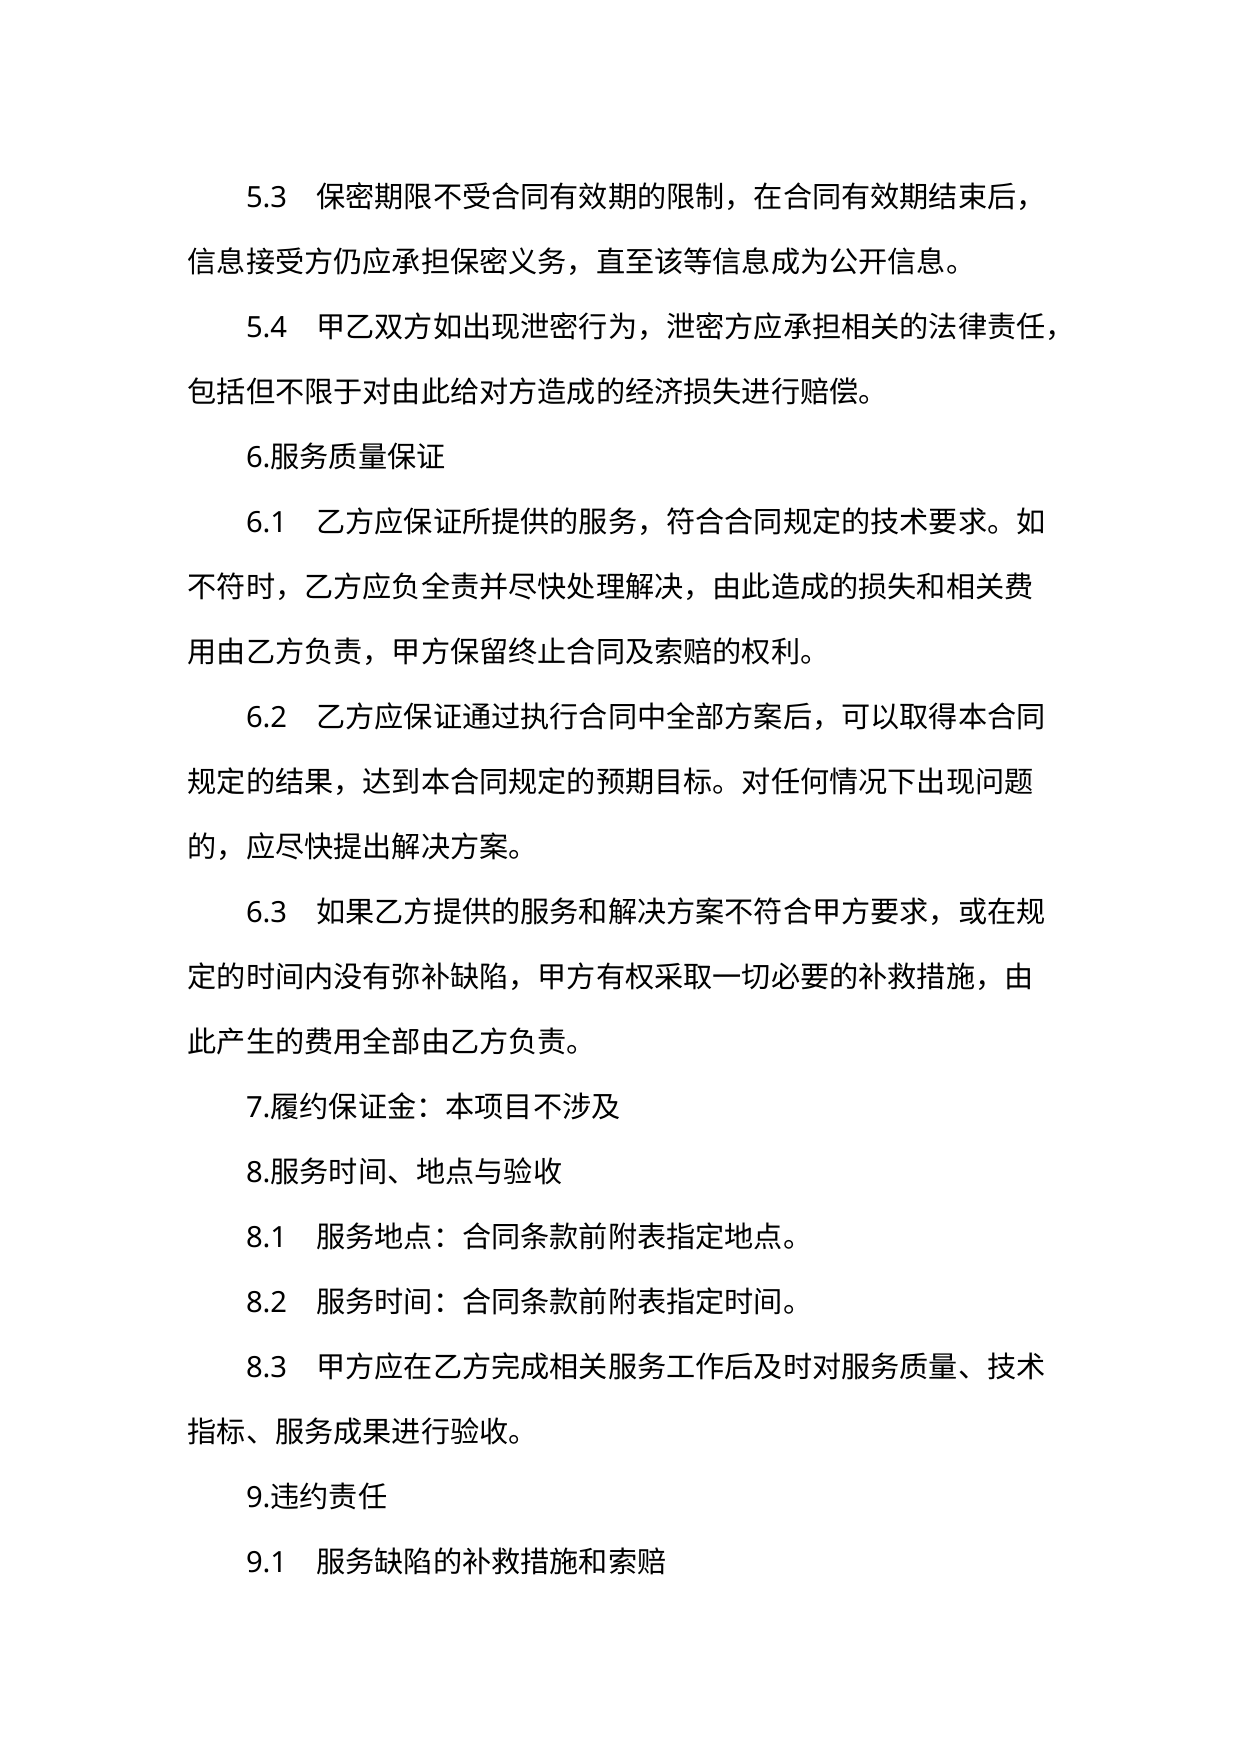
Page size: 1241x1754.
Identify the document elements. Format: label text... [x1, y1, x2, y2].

text 8.2 服务时间：合同条款前附表指定时间。 [187, 1267, 1053, 1332]
text 6.2 乙方应保证通过执行合同中全部方案后，可以取得本合同规定的结果，达到本合同规定的预期目标。对任何情况下出现问题的，应尽快提出解决方案。 [187, 682, 1053, 877]
text 5.4 甲乙双方如出现泄密行为，泄密方应承担相关的法律责任，包括但不限于对由此给对方造成的经济损失进行赔偿。 [187, 292, 1053, 422]
text 9.1 服务缺陷的补救措施和索赔 [187, 1527, 1053, 1592]
text 6.1 乙方应保证所提供的服务，符合合同规定的技术要求。如不符时，乙方应负全责并尽快处理解决，由此造成的损失和相关费用由乙方负责，甲方保留终止合同及索赔的权利。 [187, 487, 1053, 682]
text 6.服务质量保证 [187, 422, 1053, 487]
text 8.3 甲方应在乙方完成相关服务工作后及时对服务质量、技术指标、服务成果进行验收。 [187, 1332, 1053, 1462]
text 8.服务时间、地点与验收 [187, 1137, 1053, 1202]
text 6.3 如果乙方提供的服务和解决方案不符合甲方要求，或在规定的时间内没有弥补缺陷，甲方有权采取一切必要的补救措施，由此产生的费用全部由乙方负责。 [187, 877, 1053, 1072]
text 9.违约责任 [187, 1462, 1053, 1527]
text 8.1 服务地点：合同条款前附表指定地点。 [187, 1202, 1053, 1267]
text 5.3 保密期限不受合同有效期的限制，在合同有效期结束后，信息接受方仍应承担保密义务，直至该等信息成为公开信息。 [187, 162, 1053, 292]
text 7.履约保证金：本项目不涉及 [187, 1072, 1053, 1137]
